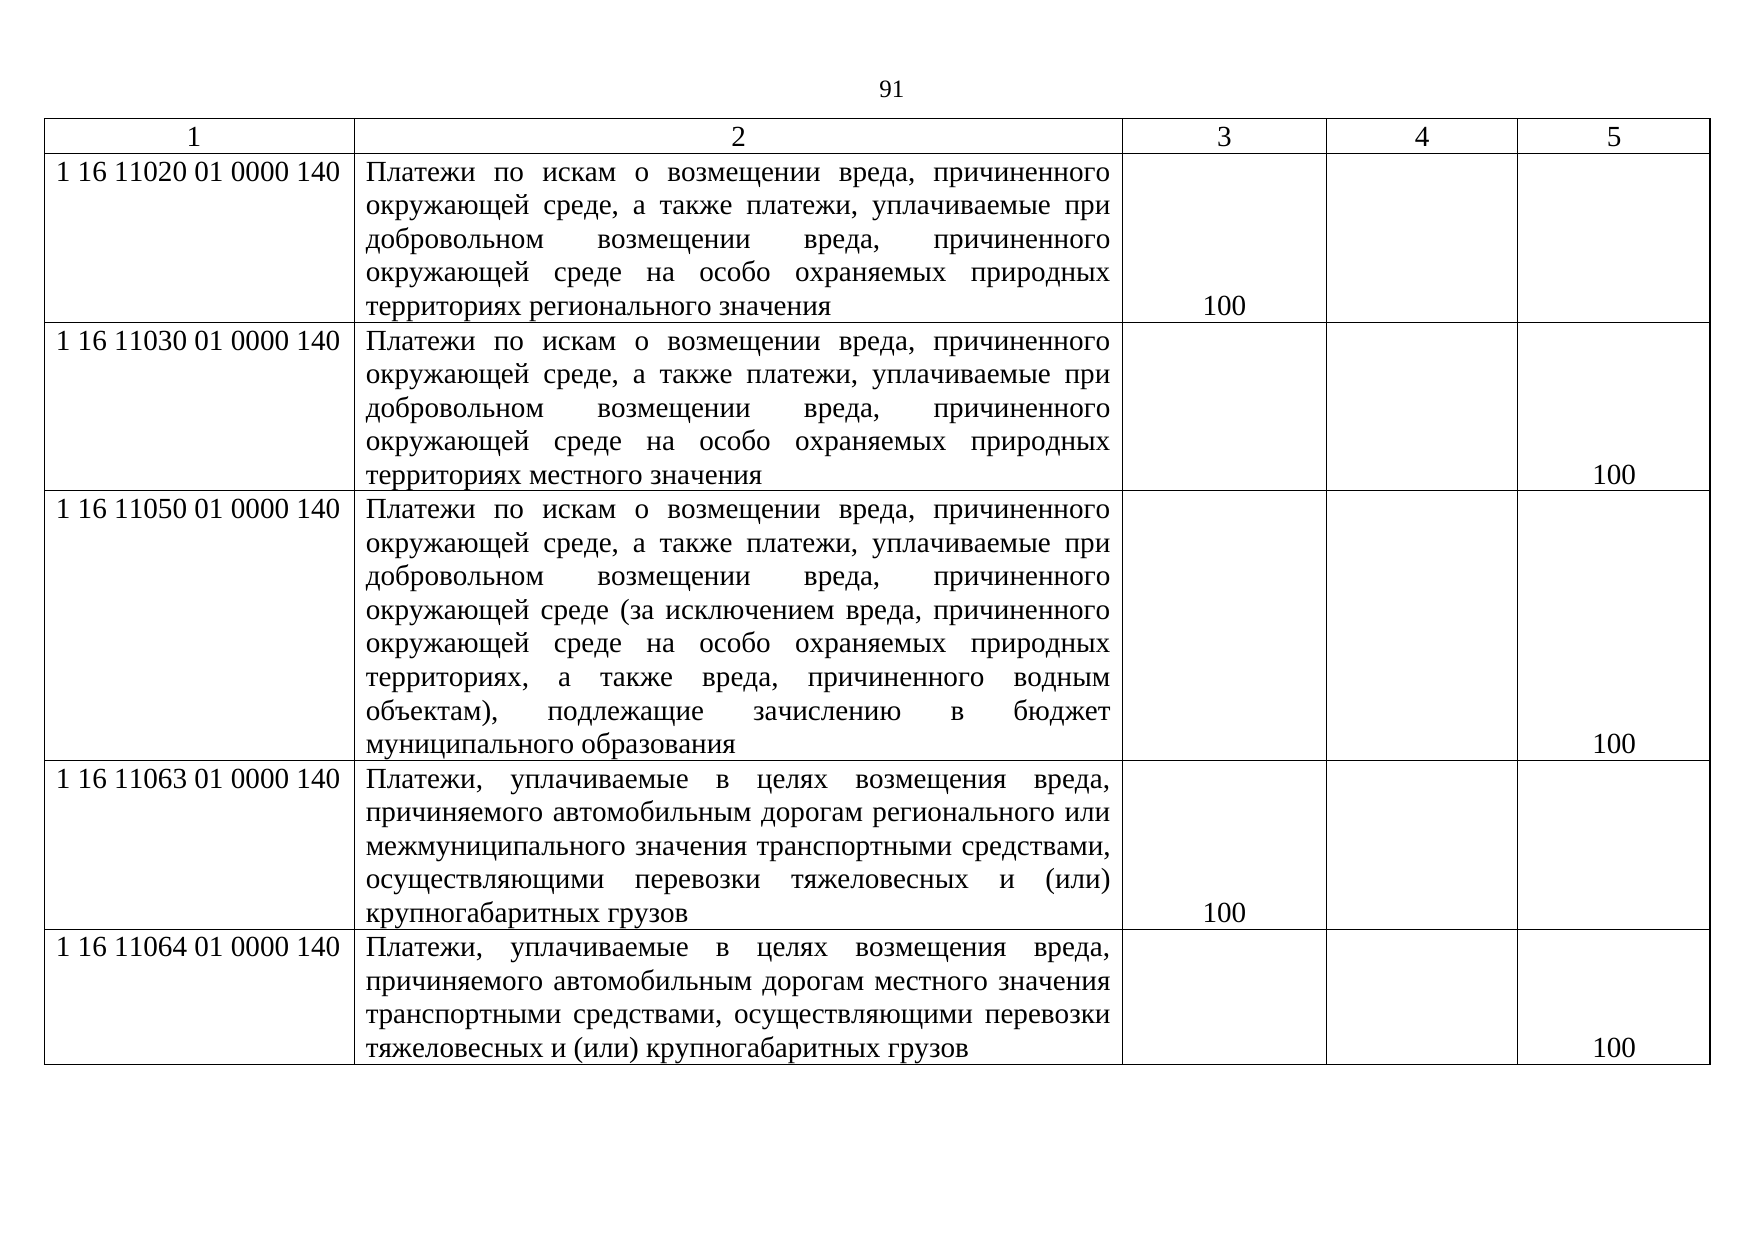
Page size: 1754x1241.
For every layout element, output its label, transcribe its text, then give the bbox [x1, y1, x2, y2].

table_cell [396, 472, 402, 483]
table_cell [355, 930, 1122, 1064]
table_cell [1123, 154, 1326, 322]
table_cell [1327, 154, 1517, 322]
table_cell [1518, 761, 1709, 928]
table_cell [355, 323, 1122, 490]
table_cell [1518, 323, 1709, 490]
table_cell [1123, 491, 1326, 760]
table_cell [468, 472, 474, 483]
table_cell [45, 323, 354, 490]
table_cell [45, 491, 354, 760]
table_header 2 [355, 119, 1122, 153]
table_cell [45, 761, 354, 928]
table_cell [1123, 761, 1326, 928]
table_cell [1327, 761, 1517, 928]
table_header 4 [1327, 119, 1517, 153]
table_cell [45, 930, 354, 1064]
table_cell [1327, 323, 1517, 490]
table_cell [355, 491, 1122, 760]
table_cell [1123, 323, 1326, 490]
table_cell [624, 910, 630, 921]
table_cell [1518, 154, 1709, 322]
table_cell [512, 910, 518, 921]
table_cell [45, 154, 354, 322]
table_header 1 [45, 119, 354, 153]
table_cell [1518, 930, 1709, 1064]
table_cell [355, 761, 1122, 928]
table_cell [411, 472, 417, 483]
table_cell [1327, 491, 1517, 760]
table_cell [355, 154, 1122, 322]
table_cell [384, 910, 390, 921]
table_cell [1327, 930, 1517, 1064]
table_header 3 [1123, 119, 1326, 153]
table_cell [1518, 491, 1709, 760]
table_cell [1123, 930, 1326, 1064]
table_header 5 [1518, 119, 1709, 153]
